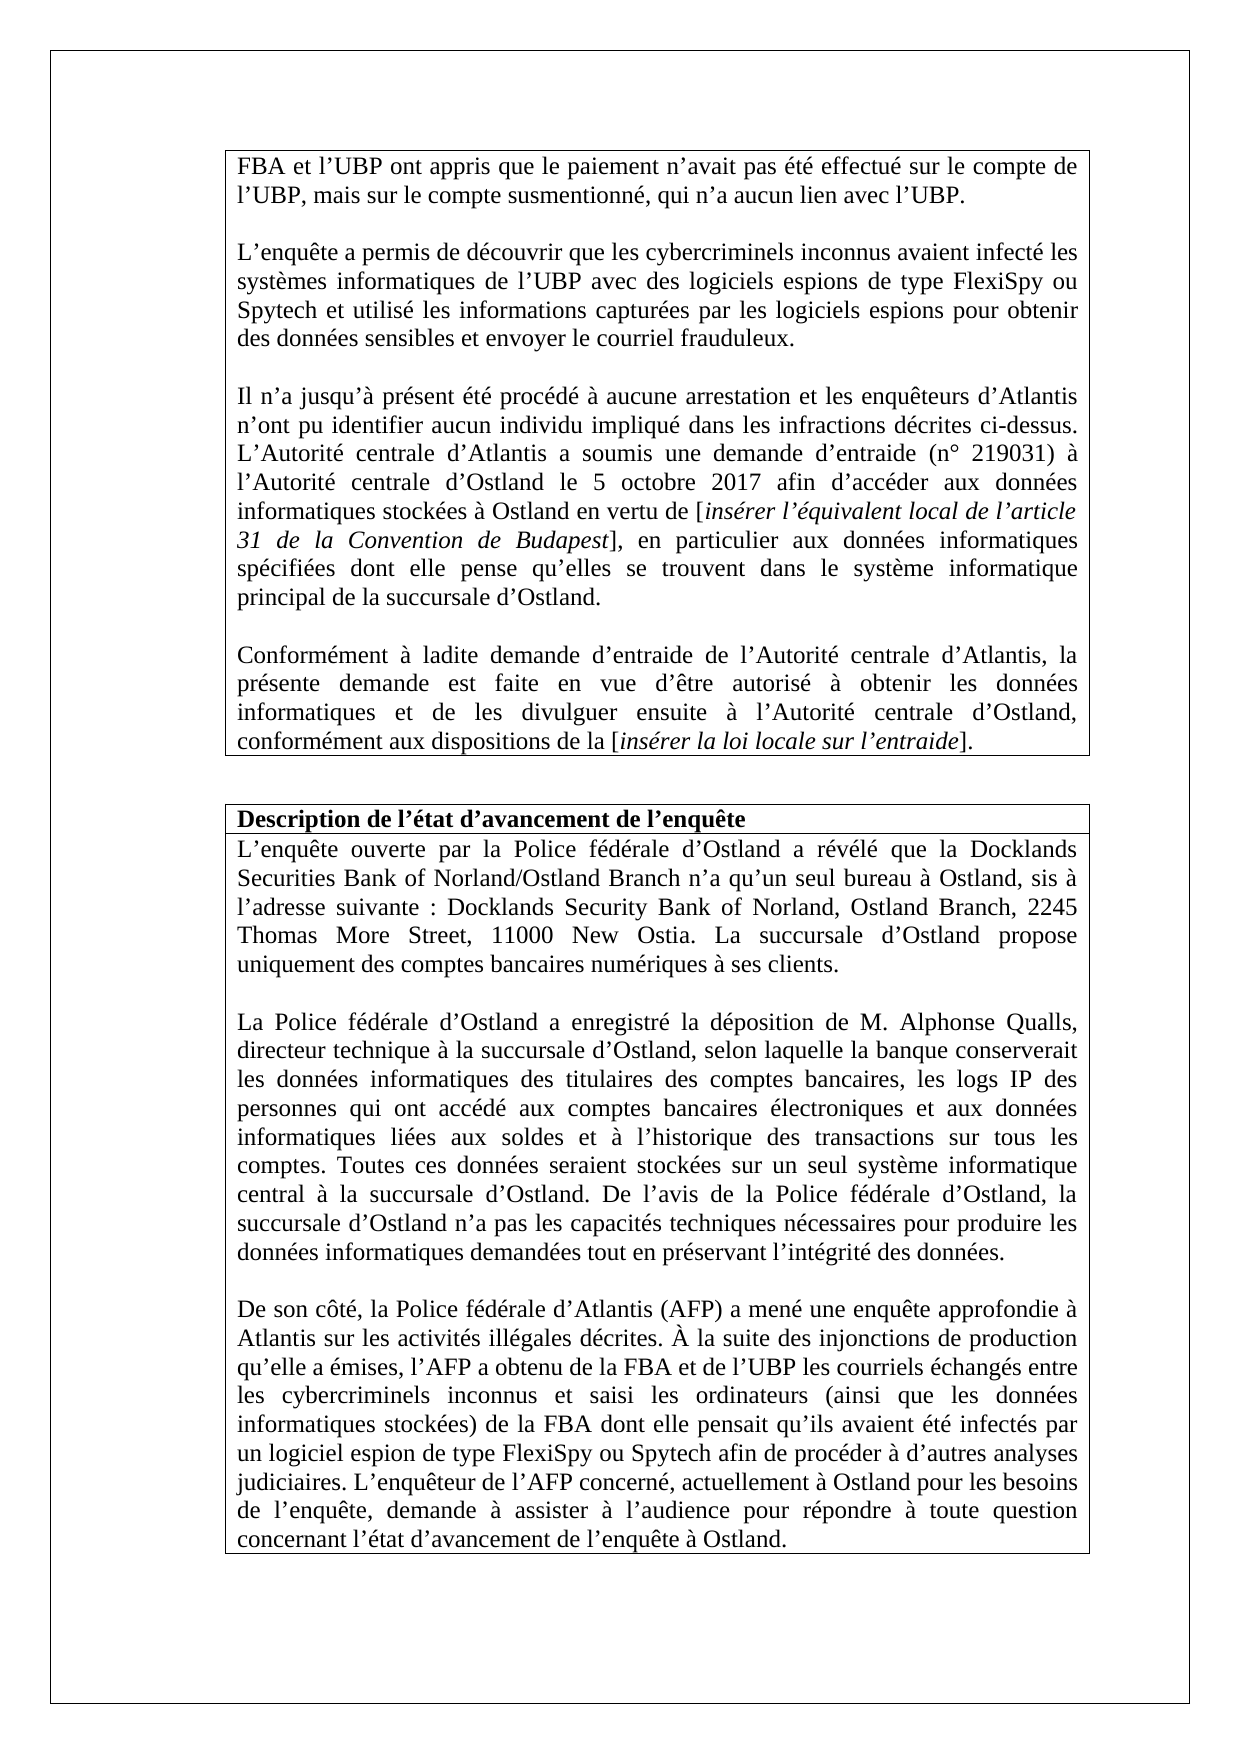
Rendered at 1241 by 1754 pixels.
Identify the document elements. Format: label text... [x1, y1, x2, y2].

table_header Description de l’état d’avancement de l’enquête [226, 805, 1089, 833]
table_cell L’enquête ouverte par la Police fédérale d’Ostland a révélé que la Docklands Securities Bank of Norland/Ostland Branch n’a qu’un seul bureau à Ostland, sis à l’adresse suivante : Docklands Security Bank of Norland, Ostland Branch, 2245 Thomas More Street, 11000 New Ostia. La succursale d’Ostland propose uniquement des comptes bancaires numériques à ses clients. La Police fédérale d’Ostland a enregistré la déposition de M. Alphonse Qualls, directeur technique à la succursale d’Ostland, selon laquelle la banque conserverait les données informatiques des titulaires des comptes bancaires, les logs IP des personnes qui ont accédé aux comptes bancaires électroniques et aux données informatiques liées aux soldes et à l’historique des transactions sur tous les comptes. Toutes ces données seraient stockées sur un seul système informatique central à la succursale d’Ostland. De l’avis de la Police fédérale d’Ostland, la succursale d’Ostland n’a pas les capacités techniques nécessaires pour produire les données informatiques demandées tout en préservant l’intégrité des données. De son côté, la Police fédérale d’Atlantis (AFP) a mené une enquête approfondie à Atlantis sur les activités illégales décrites. À la suite des injonctions de production qu’elle a émises, l’AFP a obtenu de la FBA et de l’UBP les courriels échangés entre les cybercriminels inconnus et saisi les ordinateurs (ainsi que les données informatiques stockées) de la FBA dont elle pensait qu’ils avaient été infectés par un logiciel espion de type FlexiSpy ou Spytech afin de procéder à d’autres analyses judiciaires. L’enquêteur de l’AFP concerné, actuellement à Ostland pour les besoins de l’enquête, demande à assister à l’audience pour répondre à toute question concernant l’état d’avancement de l’enquête à Ostland. [226, 834, 1089, 1553]
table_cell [226, 151, 1089, 755]
